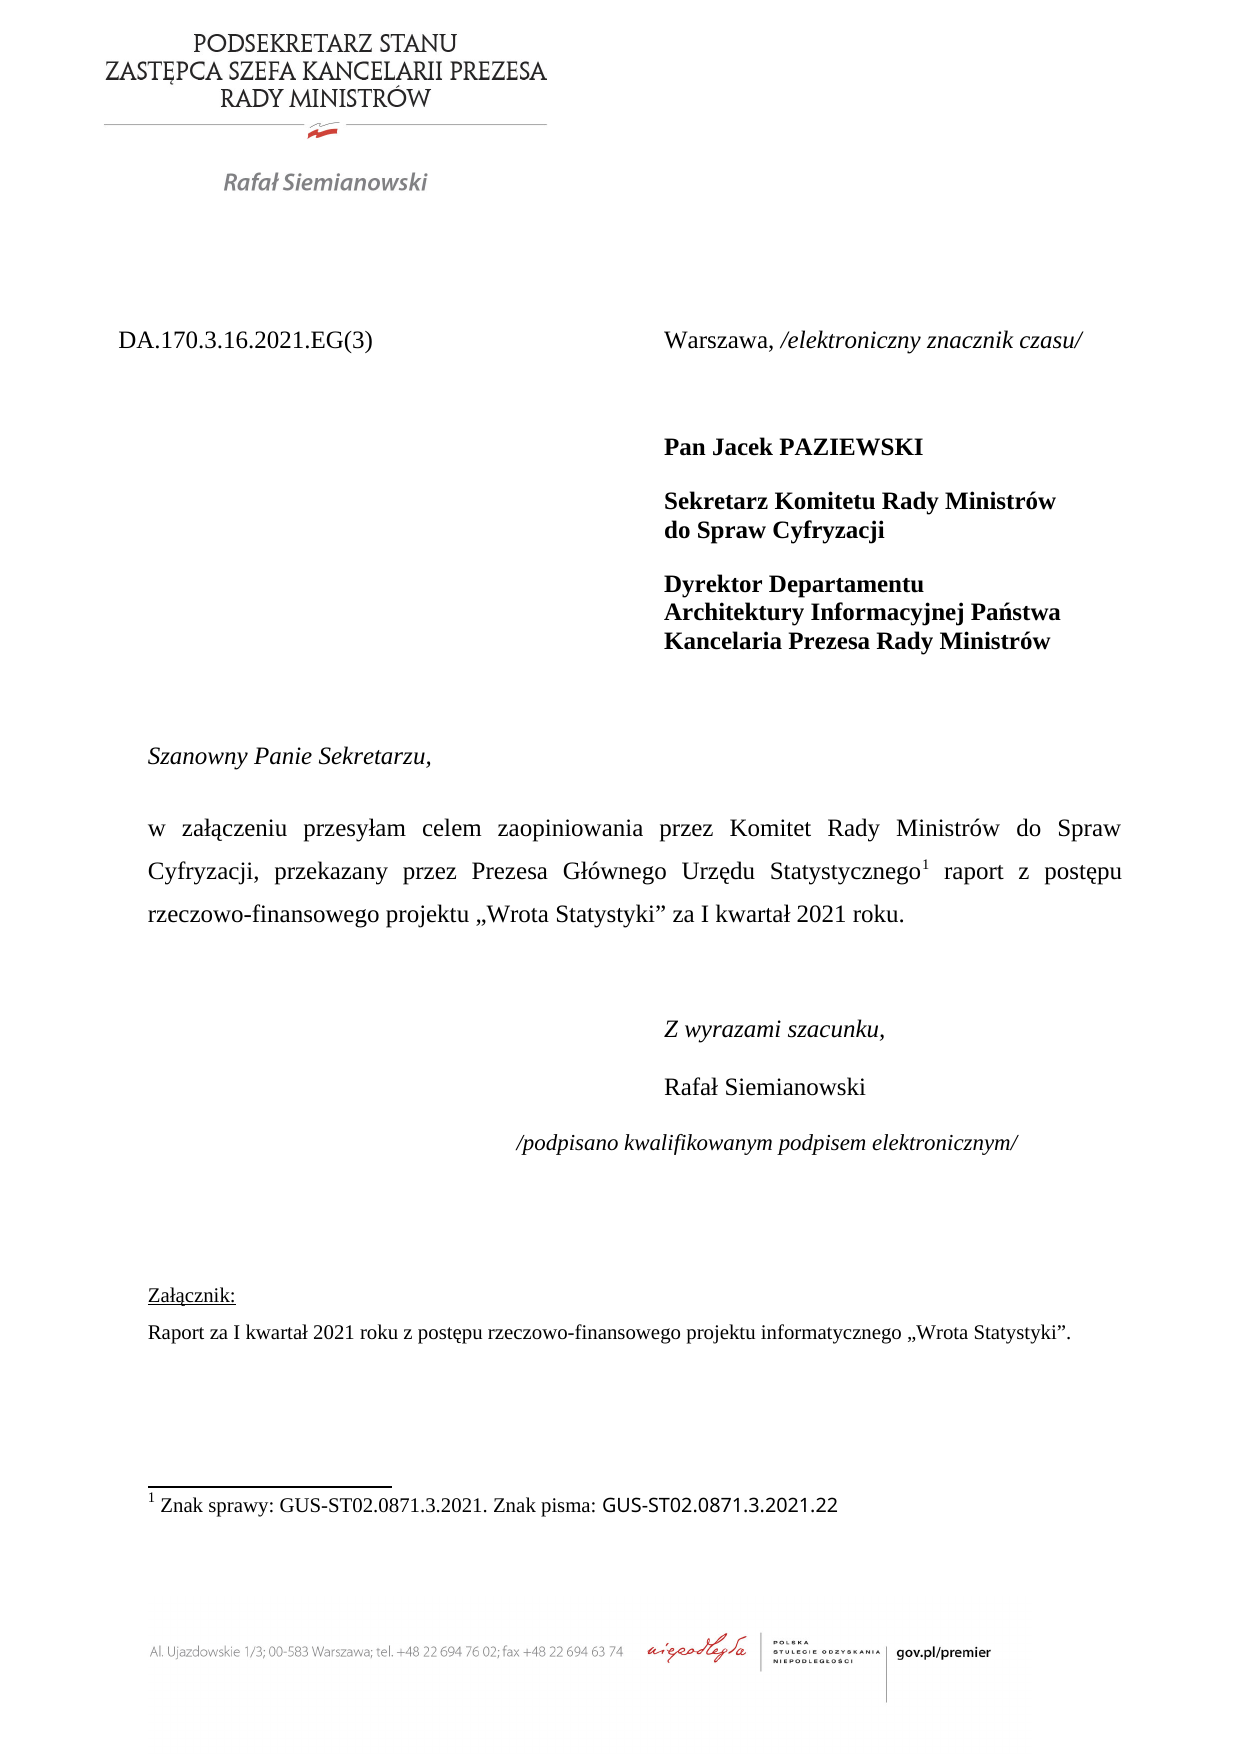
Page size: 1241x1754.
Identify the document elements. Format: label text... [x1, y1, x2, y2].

text Załącznik: [148, 1283, 1122, 1307]
text Architektury Informacyjnej Państwa [664, 597, 1122, 626]
picture [147, 1596, 1033, 1754]
text Kancelaria Prezesa Rady Ministrów [664, 626, 1122, 655]
text Dyrektor Departamentu [664, 569, 1122, 597]
text Z wyrazami szacunku, [590, 1014, 1122, 1043]
text Szanowny Panie Sekretarzu, [148, 741, 1122, 770]
picture [103, 0, 990, 321]
text /podpisano kwalifikowanym podpisem elektronicznym/ [516, 1129, 1122, 1156]
text Rafał Siemianowski [148, 1072, 1122, 1101]
text Sekretarz Komitetu Rady Ministrów [664, 486, 1122, 515]
text w załączeniu przesyłam celem zaopiniowania przez Komitet Rady Ministrów do Spraw Cyfryzacji, przekazany przez Prezesa Głównego Urzędu Statystycznego raport z postępu rzeczowo-finansowego projektu „Wrota Statystyki” za I kwartał 2021 roku. [148, 813, 1122, 928]
text do Spraw Cyfryzacji [664, 515, 1122, 544]
text DA.170.3.16.2021.EG(3) Warszawa, /elektroniczny znacznik czasu/ [118, 325, 1122, 354]
text Raport za I kwartał 2021 roku z postępu rzeczowo-finansowego projektu informatycznego „Wrota Statystyki”. [148, 1320, 1122, 1344]
text Pan Jacek PAZIEWSKI [664, 432, 1122, 461]
